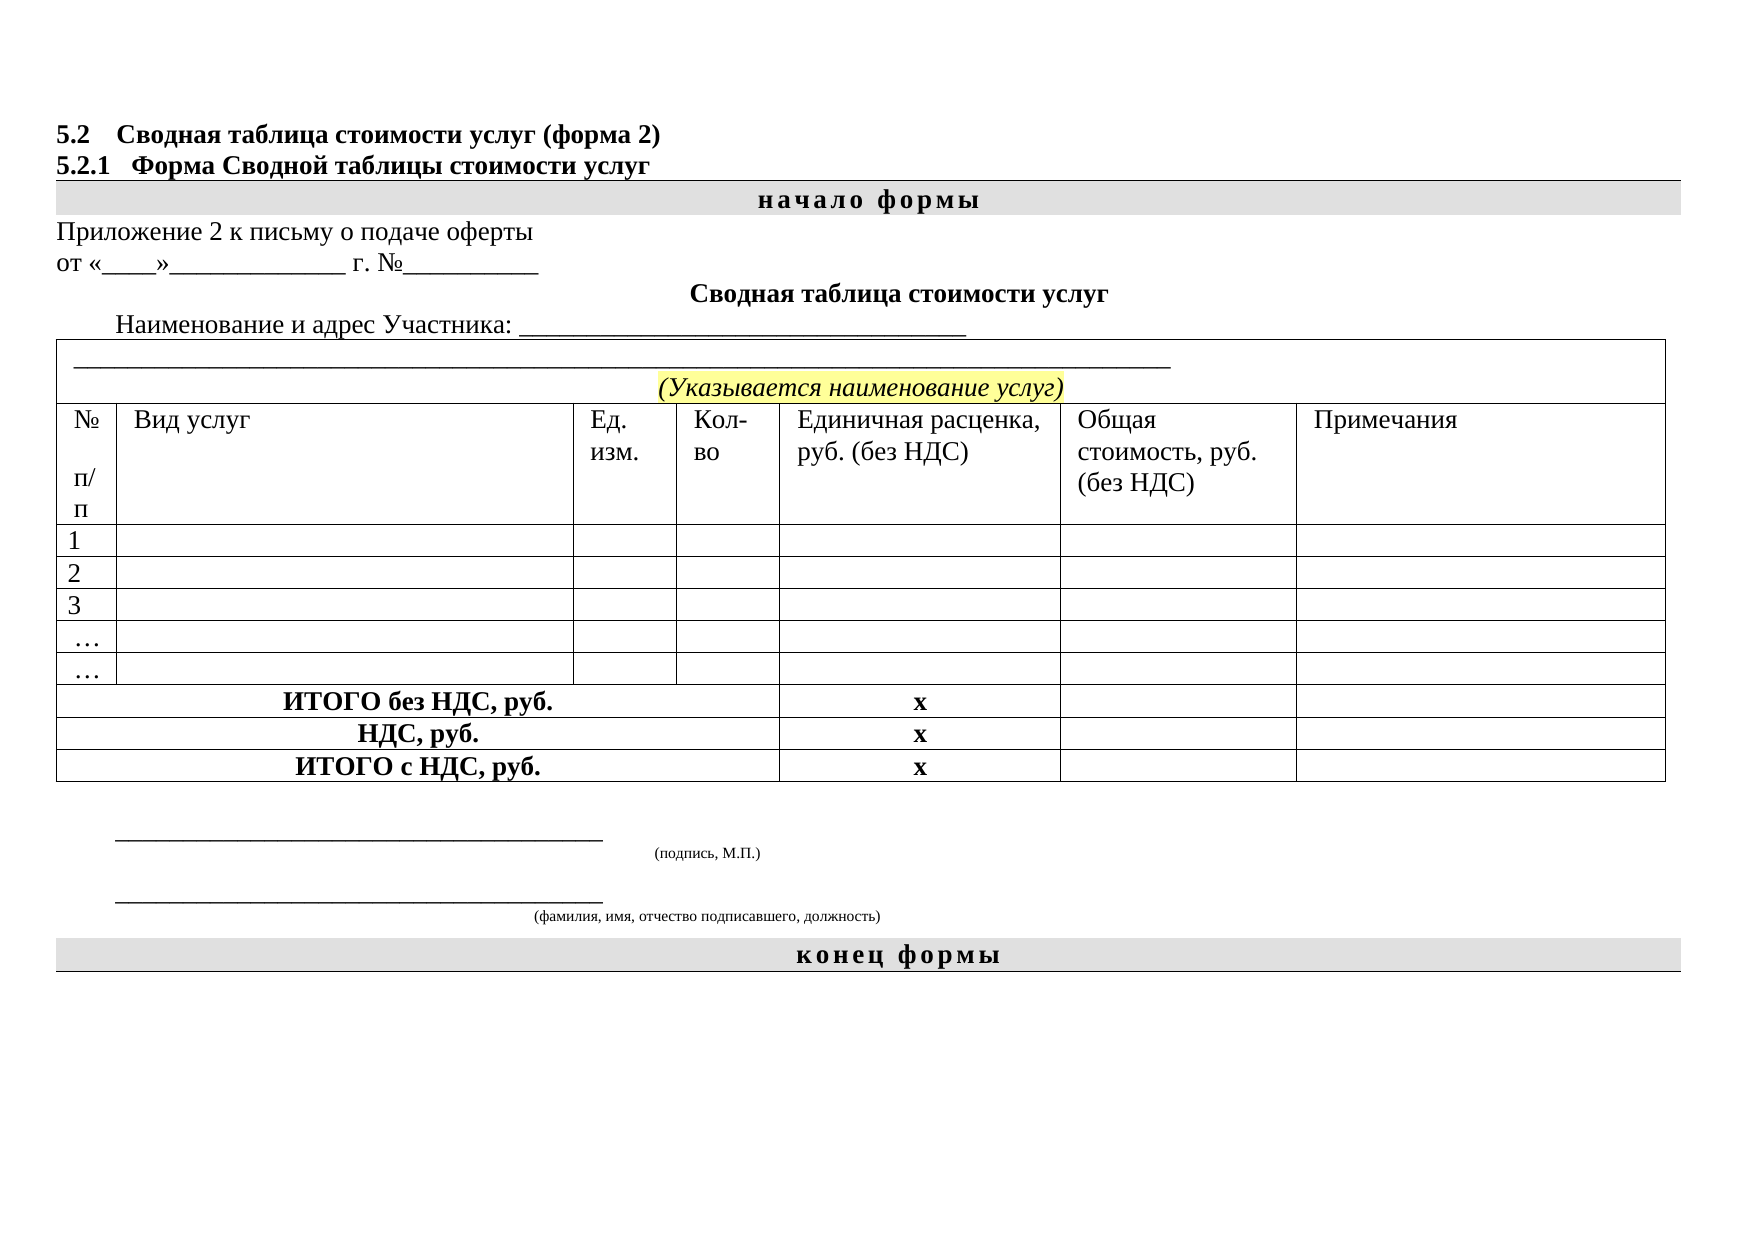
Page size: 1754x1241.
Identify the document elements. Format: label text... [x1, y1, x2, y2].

table_cell [677, 621, 779, 652]
table_cell 2 [57, 557, 116, 588]
table_cell … [57, 653, 116, 684]
table_cell [1297, 589, 1665, 620]
text начало формы [56, 181, 1681, 215]
table_cell [780, 525, 1060, 556]
table_cell х [780, 718, 1060, 749]
table_cell Общая стоимость, руб. (без НДС) [1061, 404, 1296, 523]
table_cell [1061, 589, 1296, 620]
table_cell [1061, 718, 1296, 749]
table_cell 1 [57, 525, 116, 556]
table_cell Кол-во [677, 404, 779, 523]
table_cell 3 [57, 589, 116, 620]
table_cell Вид услуг [117, 404, 573, 523]
table_cell № п/п [57, 404, 116, 523]
subtitle Форма Сводной таблицы стоимости услуг [56, 149, 1683, 180]
table_cell [117, 557, 573, 588]
table_cell х [780, 750, 1060, 781]
table_cell [780, 653, 1060, 684]
table_cell [677, 525, 779, 556]
table_cell [677, 557, 779, 588]
table_cell [1297, 653, 1665, 684]
text от «____»_____________ г. №__________ [56, 246, 1683, 277]
table_cell Единичная расценка, руб. (без НДС) [780, 404, 1060, 523]
text ____________________________________ [56, 813, 1683, 844]
table_cell [574, 557, 676, 588]
table_cell [1297, 621, 1665, 652]
table_cell … [57, 621, 116, 652]
table_cell [1061, 653, 1296, 684]
table_cell [1061, 557, 1296, 588]
text Сводная таблица стоимости услуг [56, 277, 1683, 308]
table_cell [780, 621, 1060, 652]
table_cell ИТОГО без НДС, руб. [57, 685, 779, 717]
table_cell [117, 525, 573, 556]
table_cell [780, 589, 1060, 620]
text (подпись, М.П.) [56, 844, 1299, 875]
table_cell [1061, 525, 1296, 556]
table_cell [117, 589, 573, 620]
table_cell [780, 557, 1060, 588]
table_cell НДС, руб. [57, 718, 779, 749]
table_cell [1297, 525, 1665, 556]
table_header _________________________________________________________________________________ (Указывается наименование услуг) [57, 340, 1665, 403]
table_cell [677, 653, 779, 684]
table_cell [1061, 685, 1296, 717]
table_cell [117, 621, 573, 652]
text Наименование и адрес Участника: _________________________________ [56, 308, 1683, 339]
table_cell [1297, 685, 1665, 717]
text (фамилия, имя, отчество подписавшего, должность) [56, 907, 1299, 938]
table_cell Ед. изм. [574, 404, 676, 523]
table_cell [574, 525, 676, 556]
text Приложение 2 к письму о подаче оферты [56, 215, 1683, 246]
table_cell [1297, 557, 1665, 588]
table_cell Примечания [1297, 404, 1665, 523]
subtitle Сводная таблица стоимости услуг (форма 2) [56, 118, 1683, 149]
table_cell [1297, 718, 1665, 749]
table_cell ИТОГО с НДС, руб. [57, 750, 779, 781]
table_cell [1061, 750, 1296, 781]
table_cell [1061, 621, 1296, 652]
table_cell [574, 589, 676, 620]
table_cell [1297, 750, 1665, 781]
table_cell х [780, 685, 1060, 717]
table_cell [677, 589, 779, 620]
text конец формы [56, 938, 1681, 971]
table_cell [117, 653, 573, 684]
table_cell [574, 653, 676, 684]
table_cell [574, 621, 676, 652]
text ____________________________________ [56, 875, 1683, 907]
